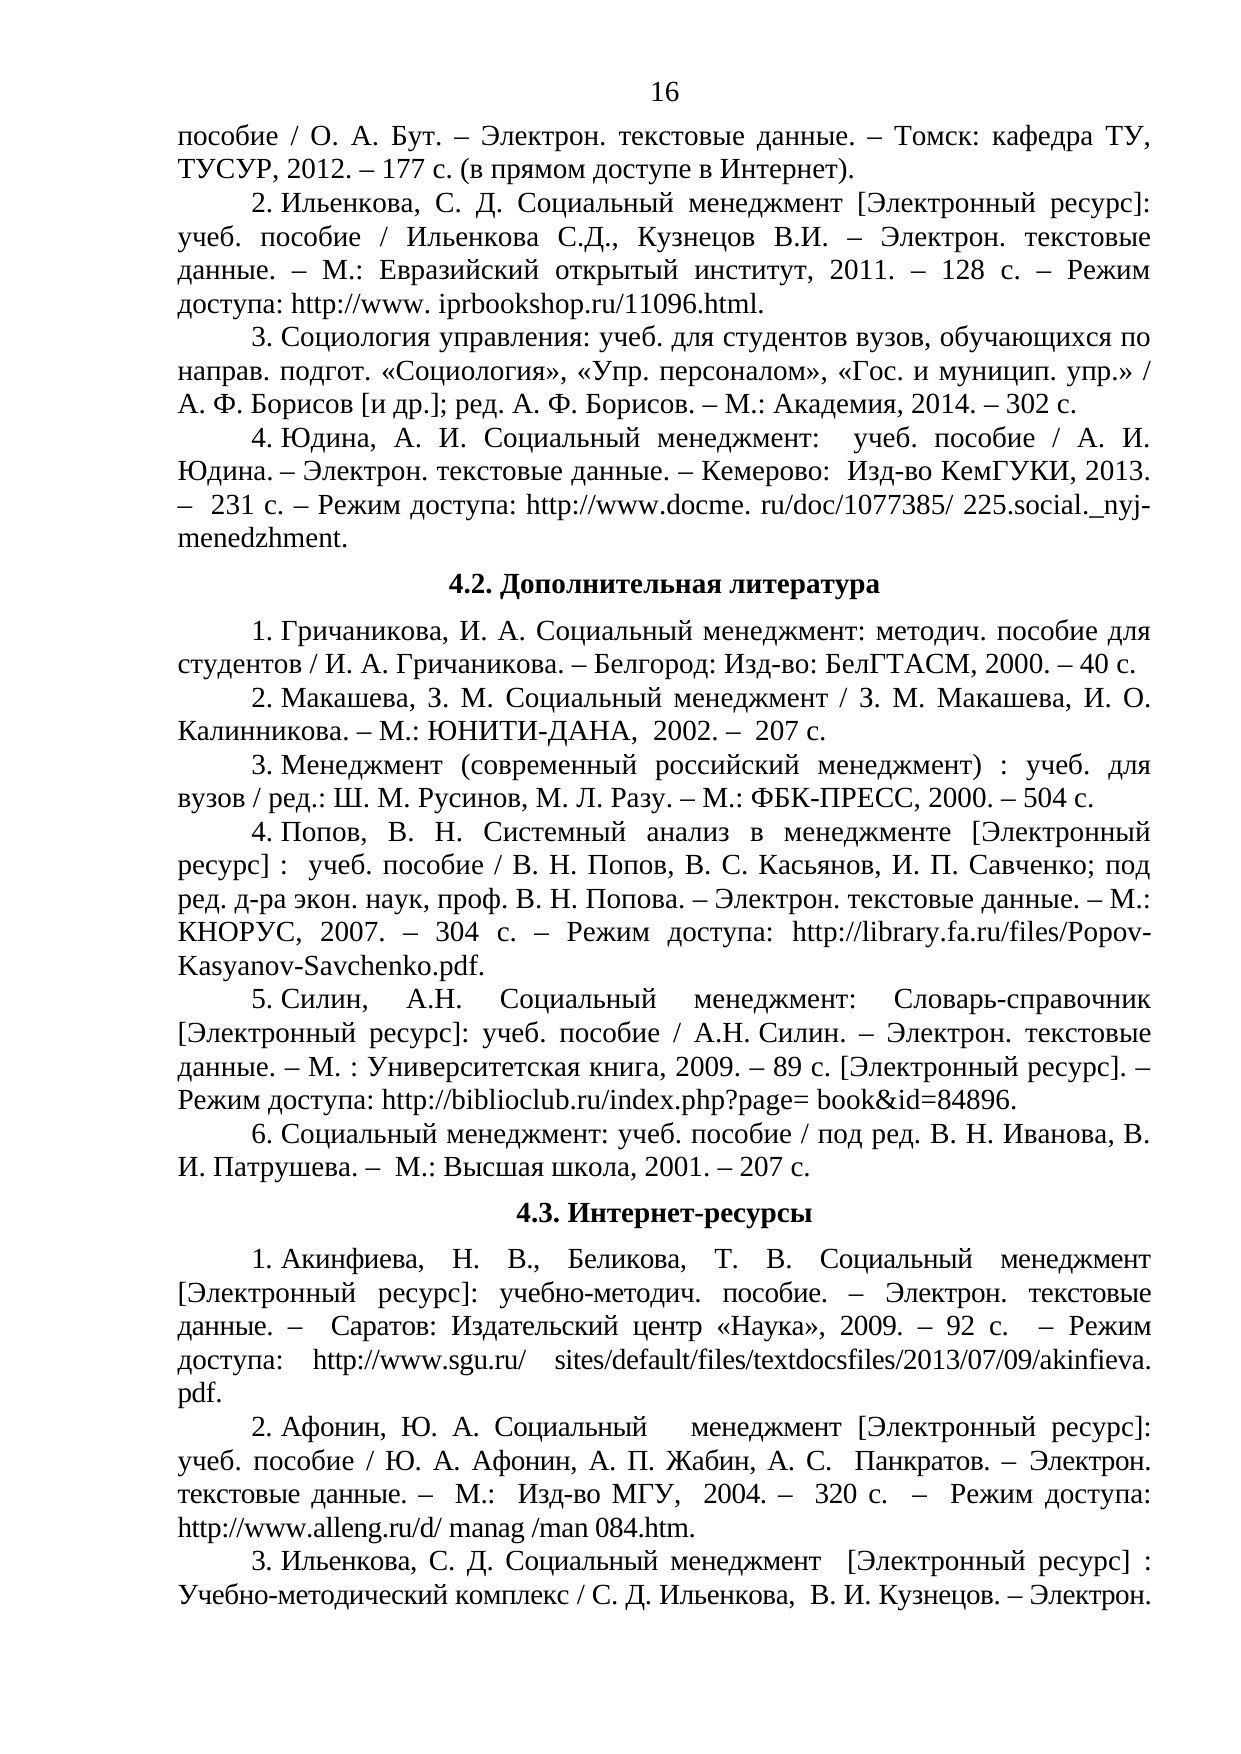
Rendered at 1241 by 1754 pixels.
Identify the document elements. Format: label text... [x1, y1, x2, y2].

list Юдина, А. И. Социальный менеджмент: учеб. пособие / А. И. Юдина. – Электрон. текстовые данные. – Кемерово: Изд-во КемГУКИ, 2013. – 231 с. – Режим доступа: http://www.docme. ru/doc/1077385/ 225.social._nyj-menedzhment. [177, 420, 1152, 554]
list Попов, В. Н. Системный анализ в менеджменте [Электронный ресурс] : учеб. пособие / В. Н. Попов, В. С. Касьянов, И. П. Савченко; под ред. д-ра экон. наук, проф. В. Н. Попова. – Электрон. текстовые данные. – М.: КНОРУС, 2007. – 304 с. – Режим доступа: http://library.fa.ru/files/Popov-Kasyanov-Savchenko.pdf. [177, 814, 1152, 982]
list Акинфиева, Н. В., Беликова, Т. В. Социальный менеджмент [Электронный ресурс]: учебно-методич. пособие. – Электрон. текстовые данные. – Саратов: Издательский центр «Наука», 2009. – 92 с. – Режим доступа: http://www.sgu.ru/ sites/default/files/textdocsfiles/2013/07/09/akinfieva. pdf. [177, 1241, 1152, 1409]
list Менеджмент (современный российский менеджмент) : учеб. для вузов / ред.: Ш. М. Русинов, М. Л. Разу. – М.: ФБК-ПРЕСС, 2000. – 504 с. [177, 747, 1152, 814]
text 4.3. Интернет-ресурсы [177, 1195, 1152, 1229]
text 4.2. Дополнительная литература [177, 567, 1152, 600]
list Ильенкова, С. Д. Социальный менеджмент [Электронный ресурс]: учеб. пособие / Ильенкова С.Д., Кузнецов В.И. – Электрон. текстовые данные. – М.: Евразийский открытый институт, 2011. – 128 c. – Режим доступа: http://www. iprbookshop.ru/11096.html. [177, 185, 1152, 319]
list Гричаникова, И. А. Социальный менеджмент: методич. пособие для студентов / И. А. Гричаникова. – Белгород: Изд-во: БелГТАСМ, 2000. – 40 с. [177, 613, 1152, 680]
list Макашева, З. М. Социальный менеджмент / З. М. Макашева, И. О. Калинникова. – М.: ЮНИТИ-ДАНА, 2002. – 207 с. [177, 680, 1152, 747]
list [177, 118, 1152, 185]
list Социальный менеджмент: учеб. пособие / под ред. В. Н. Иванова, В. И. Патрушева. – М.: Высшая школа, 2001. – 207 с. [177, 1116, 1152, 1183]
list Силин, А.Н. Социальный менеджмент: Словарь-справочник [Электронный ресурс]: учеб. пособие / А.Н. Силин. – Электрон. текстовые данные. – М. : Университетская книга, 2009. – 89 с. [Электронный ресурс]. – Режим доступа: http://biblioclub.ru/index.php?page= book&id=84896. [177, 982, 1152, 1116]
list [177, 1543, 1152, 1610]
list Афонин, Ю. А. Социальный менеджмент [Электронный ресурс]: учеб. пособие / Ю. А. Афонин, А. П. Жабин, А. С. Панкратов. – Электрон. текстовые данные. – М.: Изд-во МГУ, 2004. – 320 с. – Режим доступа: http://www.alleng.ru/d/ manag /man 084.htm. [177, 1409, 1152, 1543]
list Социология управления: учеб. для студентов вузов, обучающихся по направ. подгот. «Социология», «Упр. персоналом», «Гос. и муницип. упр.» / А. Ф. Борисов [и др.]; ред. А. Ф. Борисов. – М.: Академия, 2014. – 302 с. [177, 319, 1152, 420]
